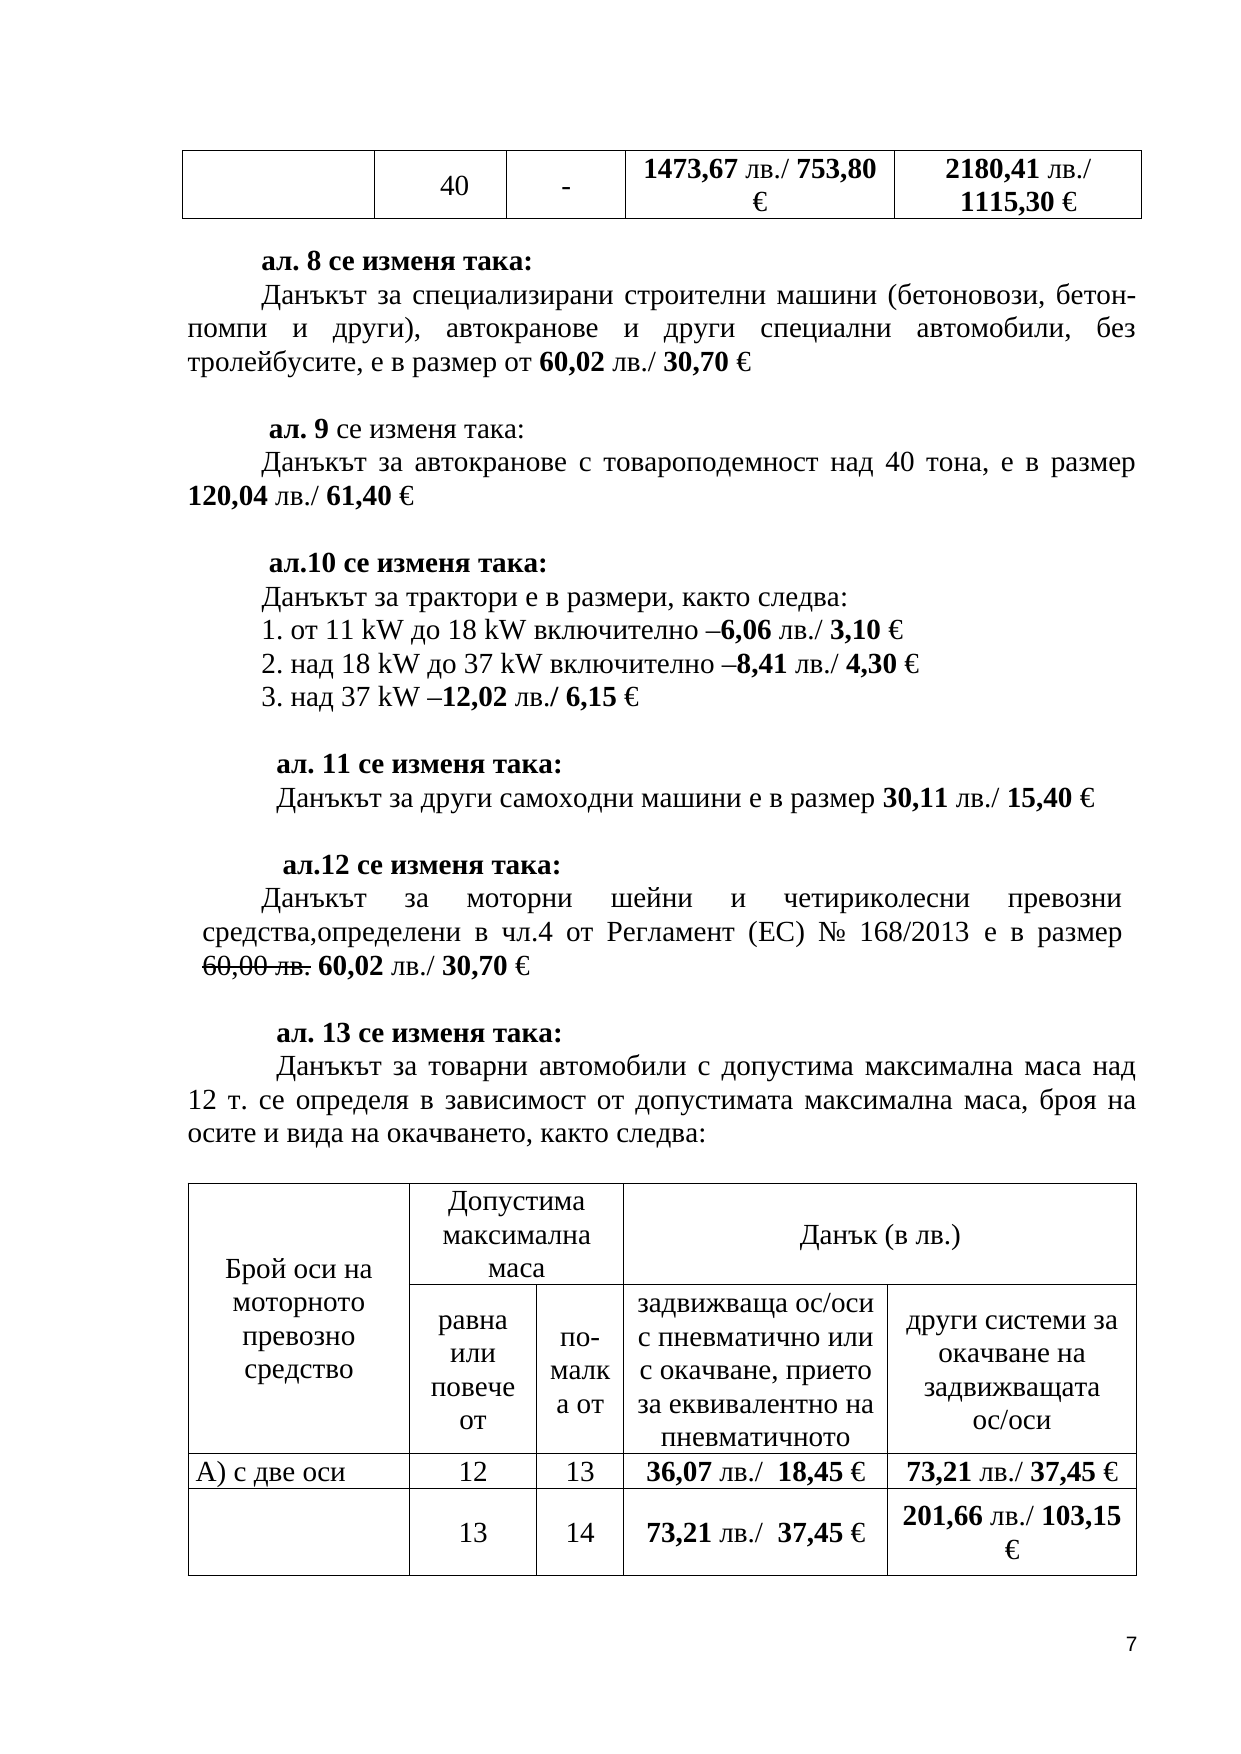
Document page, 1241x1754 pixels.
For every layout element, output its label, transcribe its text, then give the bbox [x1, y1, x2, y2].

table_cell 201,66 лв./ 103,15 € [888, 1489, 1136, 1575]
table_cell 40 [375, 151, 506, 218]
text ал. 8 се изменя така: [187, 243, 1137, 277]
table_cell А) с две оси [189, 1454, 409, 1487]
table_cell 14 [537, 1489, 623, 1575]
text Данъкът за други самоходни машини е в размер 30,11 лв./ 15,40 € [187, 780, 1137, 813]
text Данъкът за моторни шейни и четириколесни превозни средства,определени в чл.4 от Регламент (ЕС) № 168/2013 е в размер 60,00 лв. 60,02 лв./ 30,70 € [202, 881, 1122, 981]
table_cell 13 [537, 1454, 623, 1487]
table_cell равна или повече от [410, 1285, 536, 1453]
table_cell 13 [410, 1489, 536, 1575]
table_header Брой оси на моторното превозно средство [189, 1184, 409, 1453]
table_cell [183, 151, 374, 218]
text 1. от 11 kW до 18 kW включително –6,06 лв./ 3,10 € [187, 612, 1137, 646]
text Данъкът за товарни автомобили с допустима максимална маса над 12 т. се определя в зависимост от допустимата максимална маса, броя на осите и вида на окачването, както следва: [187, 1048, 1137, 1149]
table_cell 73,21 лв./ 37,45 € [888, 1454, 1136, 1487]
table_header Допустима максимална маса [410, 1184, 623, 1284]
table_cell 12 [410, 1454, 536, 1487]
table_header Данък (в лв.) [624, 1184, 1136, 1284]
text Данъкът за автокранове с товароподемност над 40 тона, е в размер 120,04 лв./ 61,40 € [187, 444, 1137, 512]
table_cell 2180,41 лв./ 1115,30 € [895, 151, 1141, 218]
table_cell задвижваща ос/оси с пневматично или с окачване, прието за еквивалентно на пневматичното [624, 1285, 887, 1453]
table_cell по-малка от [537, 1285, 623, 1453]
table_cell [189, 1489, 409, 1575]
table_cell 36,07 лв./ 18,45 € [624, 1454, 887, 1487]
text Данъкът за трактори е в размери, както следва: [187, 579, 1137, 612]
table_cell други системи за окачване на задвижващата ос/оси [888, 1285, 1136, 1453]
table_cell 73,21 лв./ 37,45 € [624, 1489, 887, 1575]
text 2. над 18 kW до 37 kW включително –8,41 лв./ 4,30 € [187, 646, 1137, 679]
text ал.10 се изменя така: [187, 545, 1137, 579]
table_cell 1473,67 лв./ 753,80 € [626, 151, 894, 218]
text ал.12 се изменя така: [202, 847, 1122, 881]
table_cell - [507, 151, 625, 218]
text ал. 11 се изменя така: [187, 746, 1137, 780]
text Данъкът за специализирани строителни машини (бетоновози, бетон-помпи и други), автокранове и други специални автомобили, без тролейбусите, е в размер от 60,02 лв./ 30,70 € [187, 277, 1137, 377]
text ал. 13 се изменя така: [187, 1015, 1137, 1048]
text 3. над 37 kW –12,02 лв./ 6,15 € [187, 679, 1137, 713]
text ал. 9 се изменя така: [187, 411, 1137, 444]
